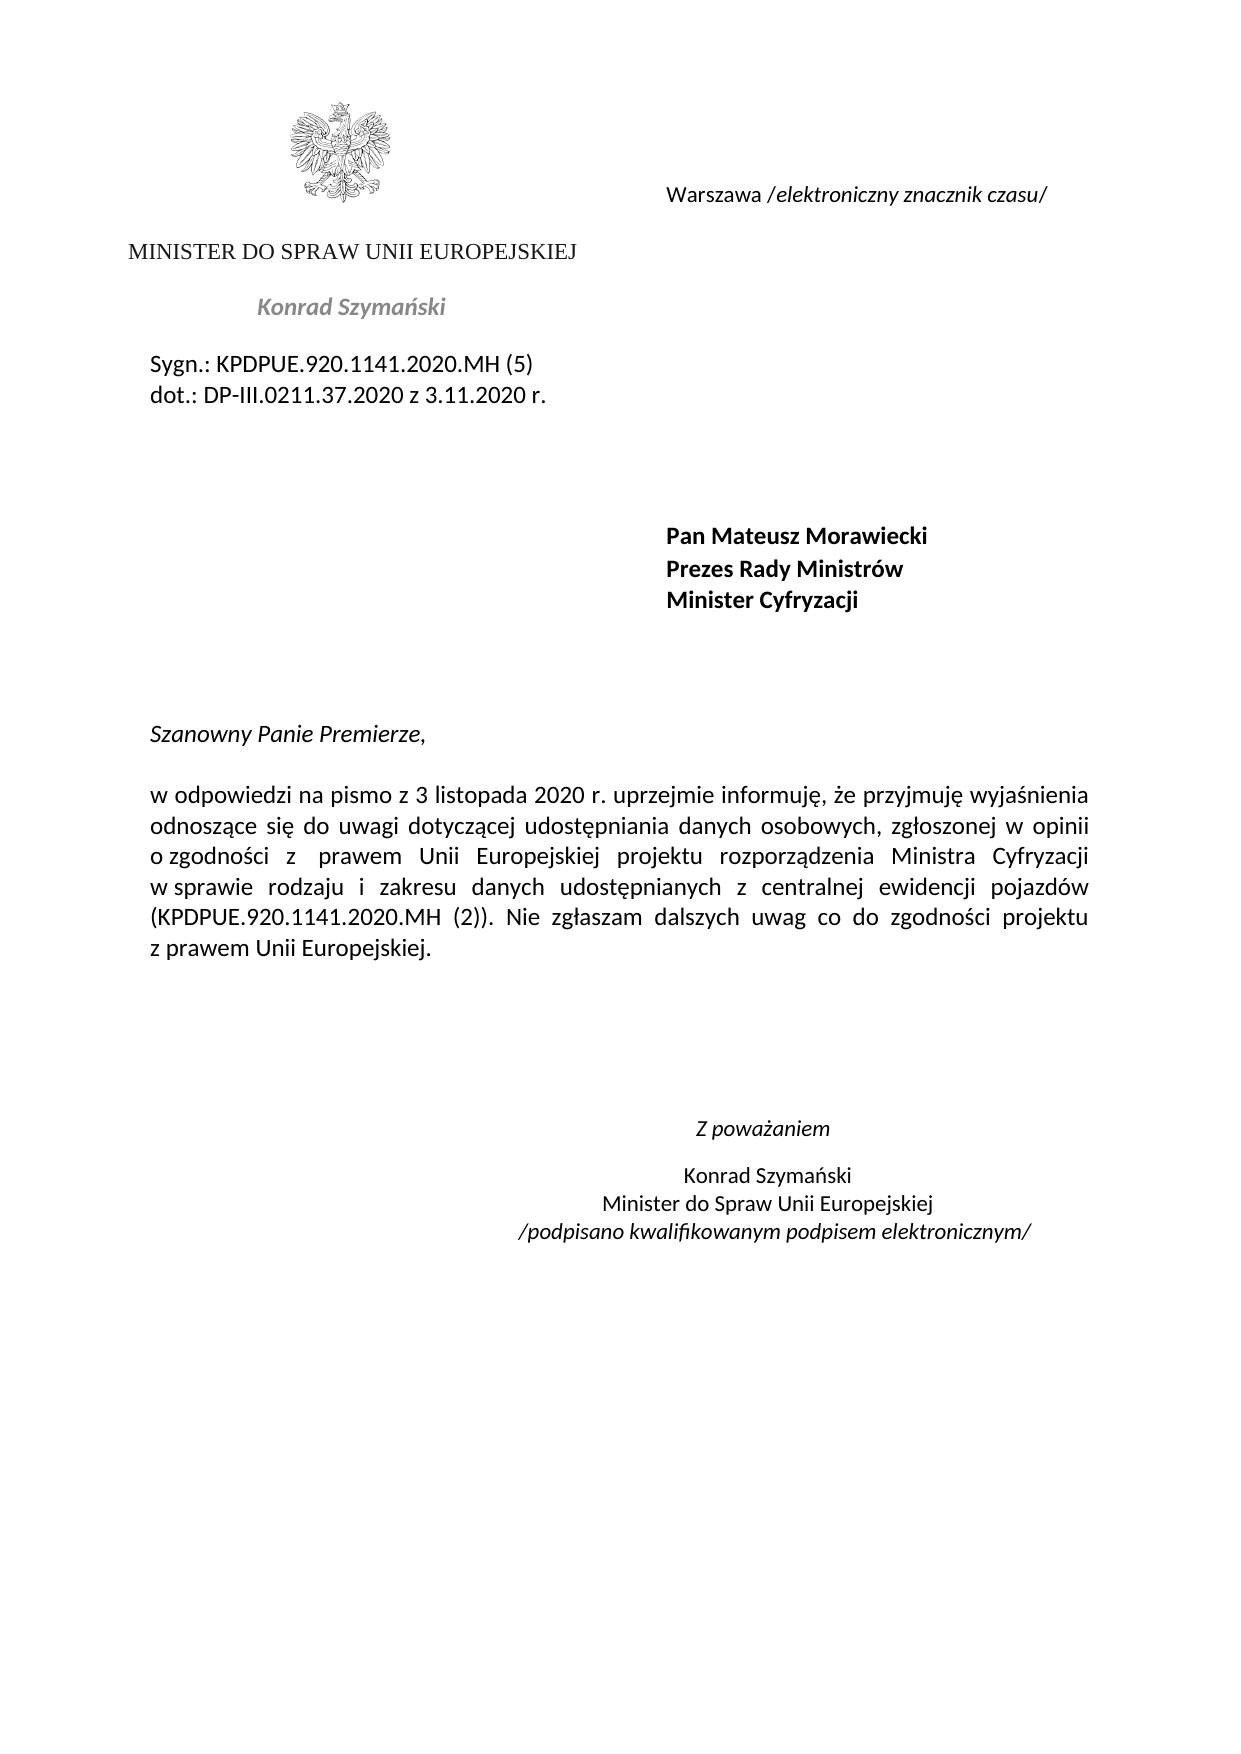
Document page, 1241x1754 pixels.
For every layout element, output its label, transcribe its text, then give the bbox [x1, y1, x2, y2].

text Konrad Szymański [88, 291, 617, 322]
text w odpowiedzi na pismo z 3 listopada 2020 r. uprzejmie informuję, że przyjmuję wyjaśnienia odnoszące się do uwagi dotyczącej udostępniania danych osobowych, zgłoszonej w opinii o zgodności z prawem Unii Europejskiej projektu rozporządzenia Ministra Cyfryzacji w sprawie rodzaju i zakresu danych udostępnianych z centralnej ewidencji pojazdów (KPDPUE.920.1141.2020.MH (2)). Nie zgłaszam dalszych uwag co do zgodności projektu z prawem Unii Europejskiej. [150, 779, 1090, 962]
picture [289, 101, 390, 203]
text dot.: DP-III.0211.37.2020 z 3.11.2020 r. [150, 379, 1061, 410]
text Szanowny Panie Premierze, [150, 718, 1090, 749]
text Warszawa /elektroniczny znacznik czasu/ [279, 102, 1090, 208]
text Konrad Szymański [445, 1161, 1090, 1189]
text Sygn.: KPDPUE.920.1141.2020.MH (5) [150, 349, 1095, 379]
text Z poważaniem [666, 1114, 1090, 1142]
text Pan Mateusz Morawiecki [652, 520, 1090, 551]
text MINISTER DO SPRAW UNII EUROPEJSKIEJ [88, 238, 617, 265]
text Prezes Rady Ministrów [652, 553, 1090, 584]
text Minister Cyfryzacji [652, 584, 1090, 614]
text Minister do Spraw Unii Europejskiej [445, 1189, 1090, 1217]
text /podpisano kwalifikowanym podpisem elektronicznym/ [519, 1217, 1090, 1245]
